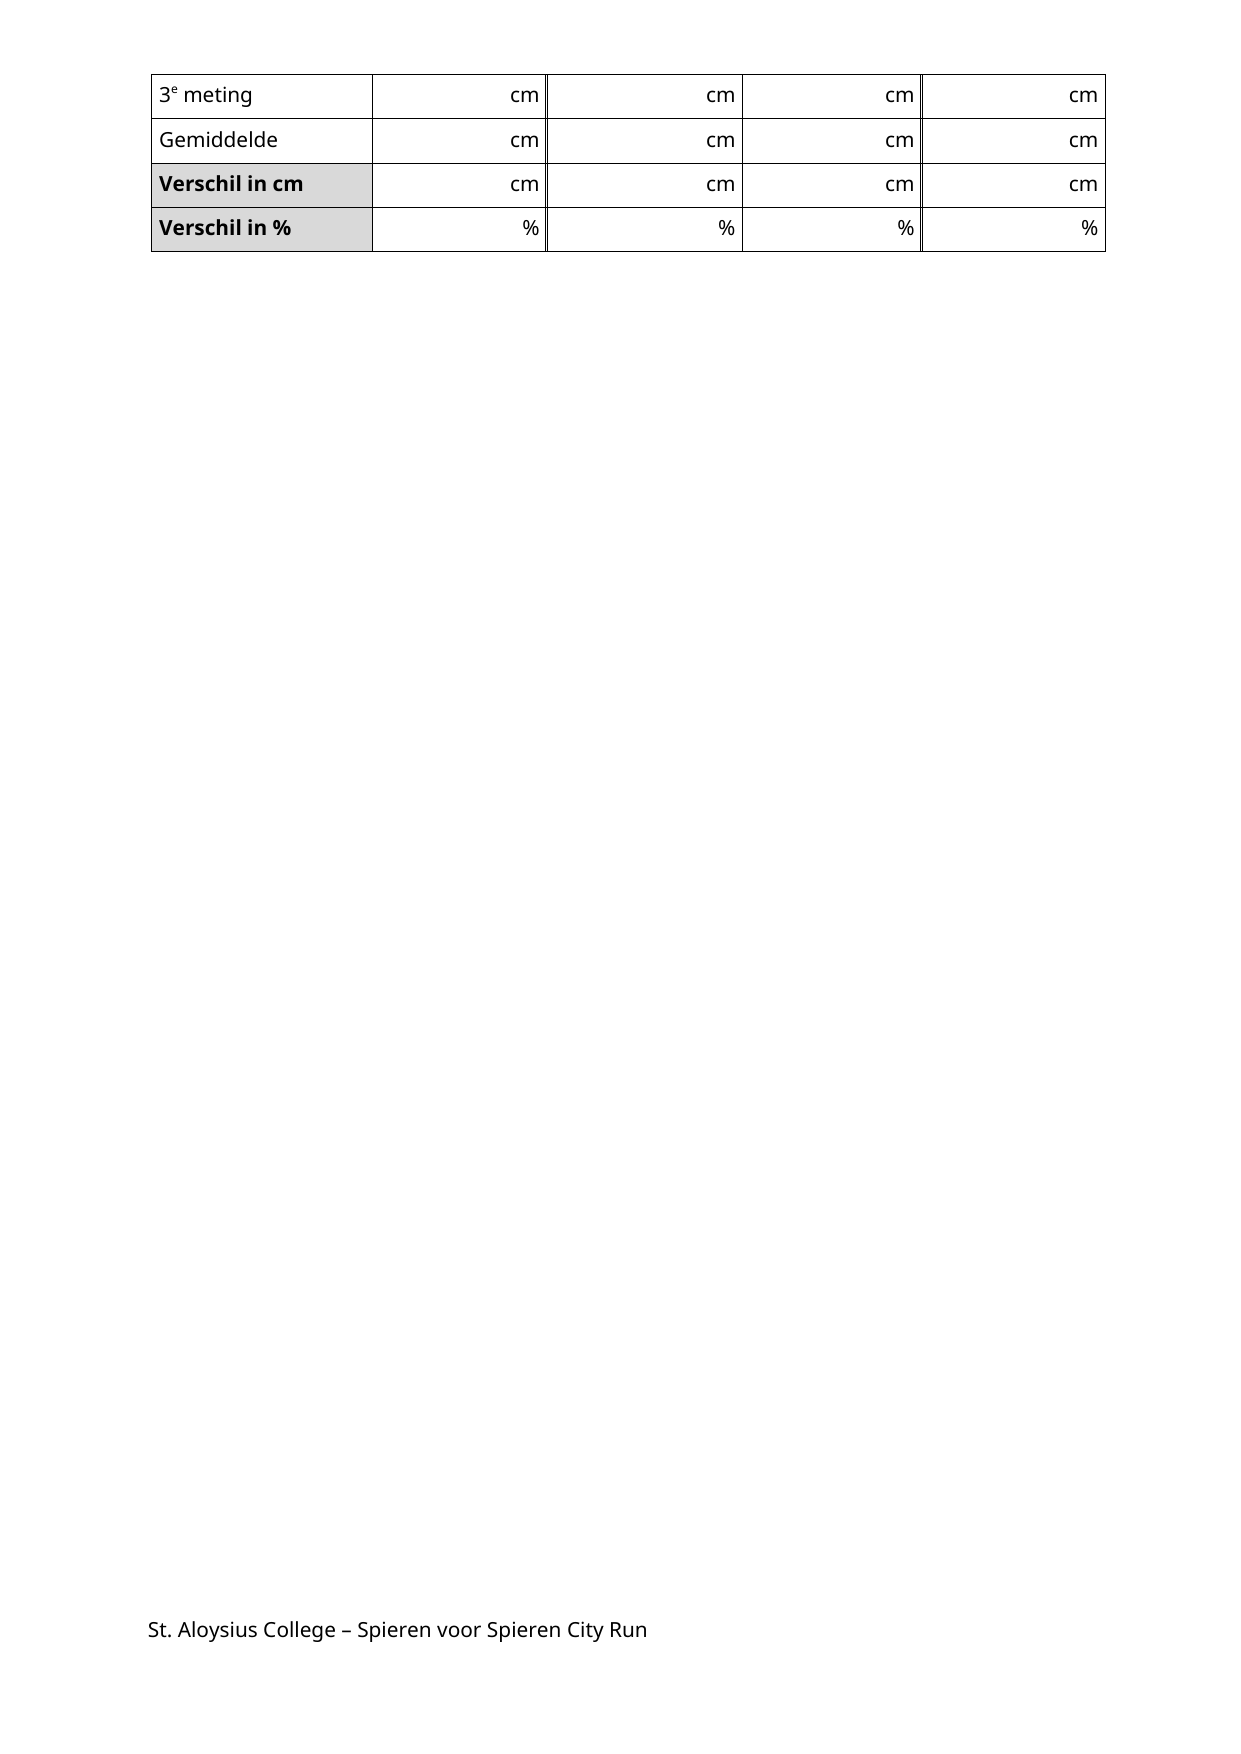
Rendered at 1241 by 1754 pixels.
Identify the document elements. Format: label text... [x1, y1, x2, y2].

table_cell cm [743, 119, 920, 162]
table_cell % [373, 208, 545, 251]
table_cell cm [743, 164, 920, 207]
table_cell cm [373, 164, 545, 207]
table_cell cm [743, 75, 920, 118]
table_cell cm [548, 75, 742, 118]
table_cell % [923, 208, 1105, 251]
table_cell % [743, 208, 920, 251]
table_cell cm [548, 164, 742, 207]
table_cell cm [373, 119, 545, 162]
table_cell % [548, 208, 742, 251]
table_cell Verschil in % [152, 208, 372, 251]
table_cell cm [923, 119, 1105, 162]
table_cell cm [923, 164, 1105, 207]
table_cell cm [923, 75, 1105, 118]
table_cell Gemiddelde [152, 119, 372, 162]
table_cell Verschil in cm [152, 164, 372, 207]
table_cell cm [373, 75, 545, 118]
table_cell cm [548, 119, 742, 162]
table_cell 3e meting [152, 75, 372, 118]
